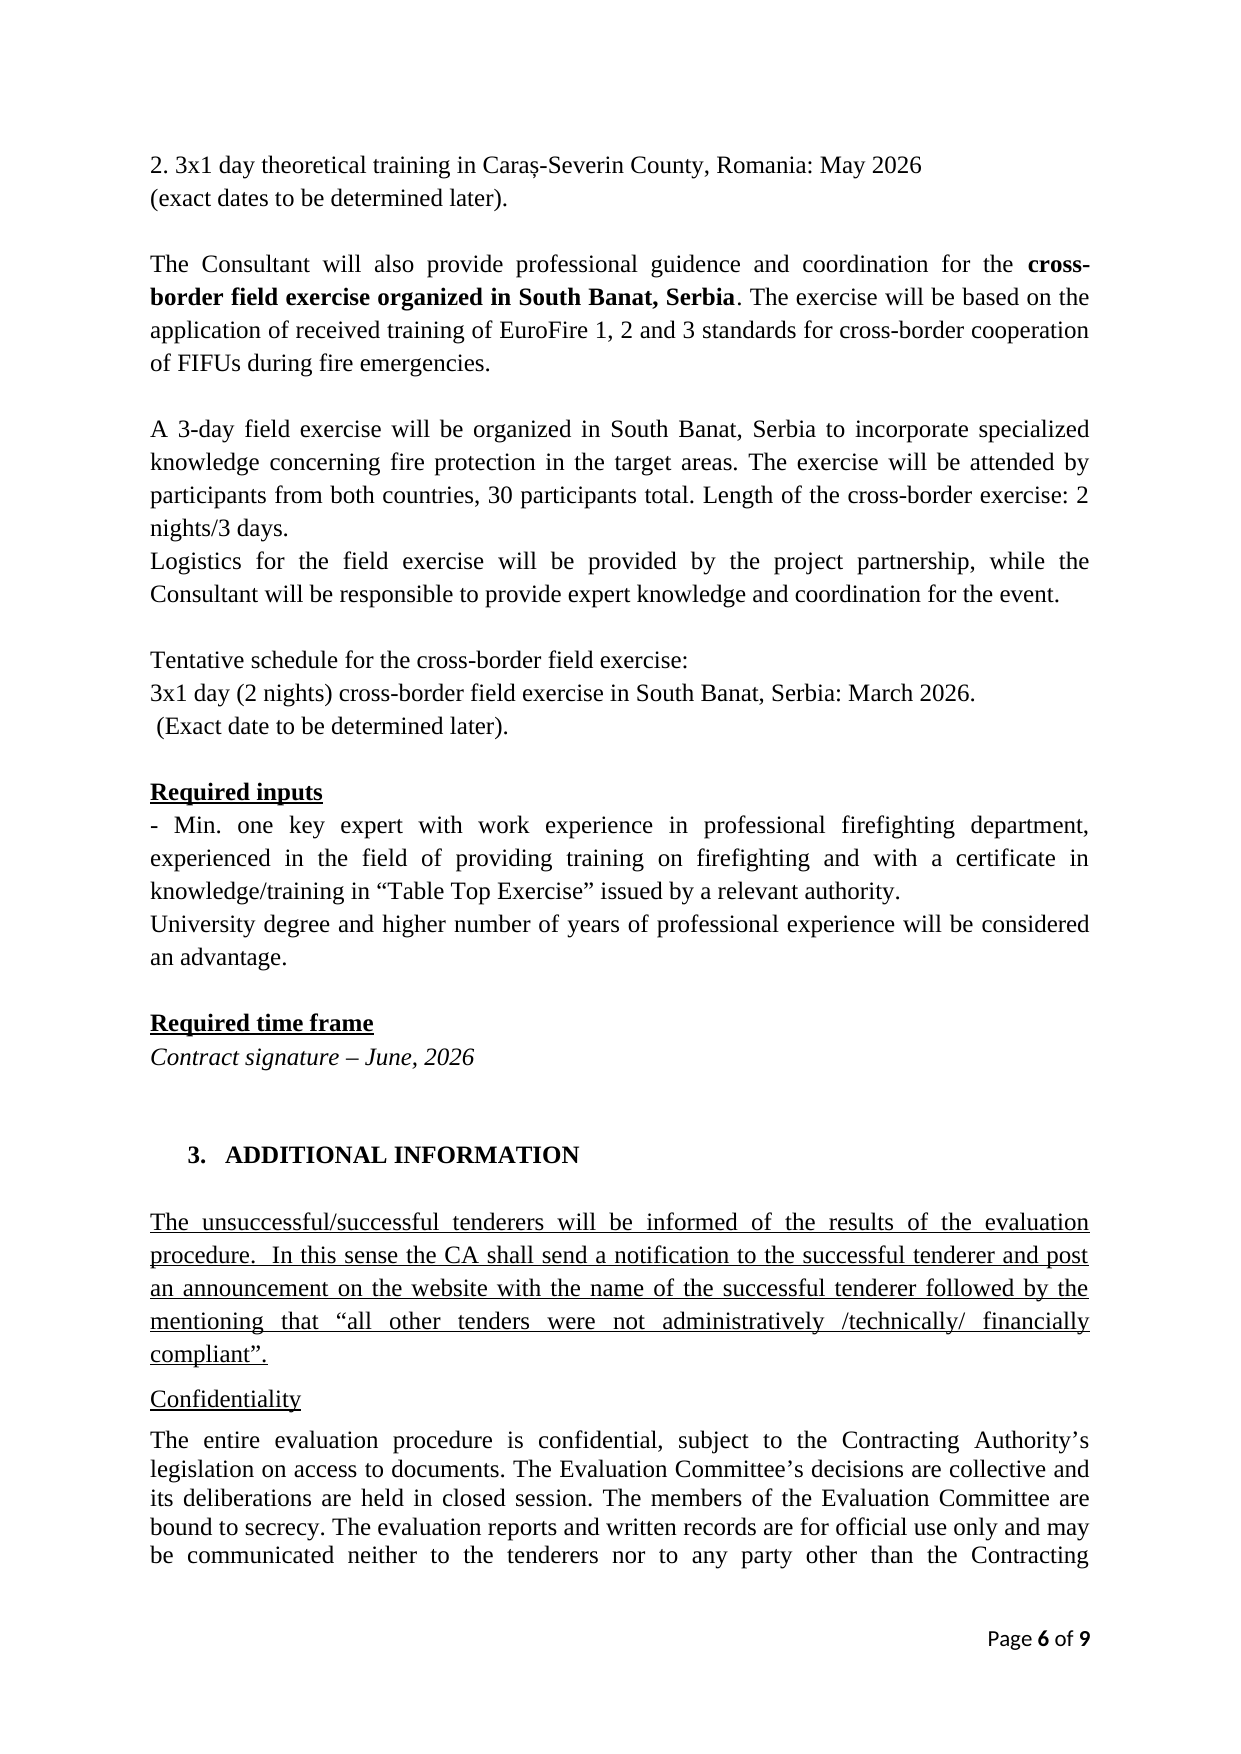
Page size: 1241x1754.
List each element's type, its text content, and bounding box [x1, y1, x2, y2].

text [150, 1426, 1090, 1569]
text 3x1 day (2 nights) cross-border field exercise in South Banat, Serbia: March 2026. [150, 678, 1090, 707]
text The unsuccessful/successful tenderers will be informed of the results of the evaluation procedure. In this sense the CA shall send a notification to the successful tenderer and post an announcement on the website with the name of the successful tenderer followed by the mentioning that “all other tenders were not administratively /technically/ financially compliant”. [150, 1207, 1090, 1232]
text Contract signature – June, 2026 [150, 1042, 1090, 1070]
text 2. 3x1 day theoretical training in Caraș-Severin County, Romania: May 2026 [150, 150, 1090, 179]
text Logistics for the field exercise will be provided by the project partnership, while the Consultant will be responsible to provide expert knowledge and coordination for the event. [150, 546, 1090, 608]
text A 3-day field exercise will be organized in South Banat, Serbia to incorporate specialized knowledge concerning fire protection in the target areas. The exercise will be attended by participants from both countries, 30 participants total. Length of the cross-border exercise: 2 nights/3 days. [150, 414, 1090, 542]
text Confidentiality [150, 1384, 1090, 1413]
text The unsuccessful/successful tenderers will be informed of the results of the evaluation procedure. In this sense the CA shall send a notification to the successful tenderer and post an announcement on the website with the name of the successful tenderer followed by the mentioning that “all other tenders were not administratively /technically/ financially compliant”. [150, 1332, 1090, 1367]
text (Exact date to be determined later). [150, 711, 1090, 740]
text Required time frame [150, 1008, 1090, 1037]
text University degree and higher number of years of professional experience will be considered an advantage. [150, 909, 1090, 971]
text (exact dates to be determined later). [150, 183, 1090, 212]
text Required inputs [150, 777, 1090, 806]
text The unsuccessful/successful tenderers will be informed of the results of the evaluation procedure. In this sense the CA shall send a notification to the successful tenderer and post an announcement on the website with the name of the successful tenderer followed by the mentioning that “all other tenders were not administratively /technically/ financially compliant”. [150, 1233, 1090, 1331]
list ADDITIONAL INFORMATION [187, 1141, 1090, 1169]
text - Min. one key expert with work experience in professional firefighting department, experienced in the field of providing training on firefighting and with a certificate in knowledge/training in “Table Top Exercise” issued by a relevant authority. [150, 810, 1090, 905]
text The Consultant will also provide professional guidence and coordination for the cross-border field exercise organized in South Banat, Serbia. The exercise will be based on the application of received training of EuroFire 1, 2 and 3 standards for cross-border cooperation of FIFUs during fire emergencies. [150, 249, 1090, 377]
text Tentative schedule for the cross-border field exercise: [150, 645, 1090, 674]
